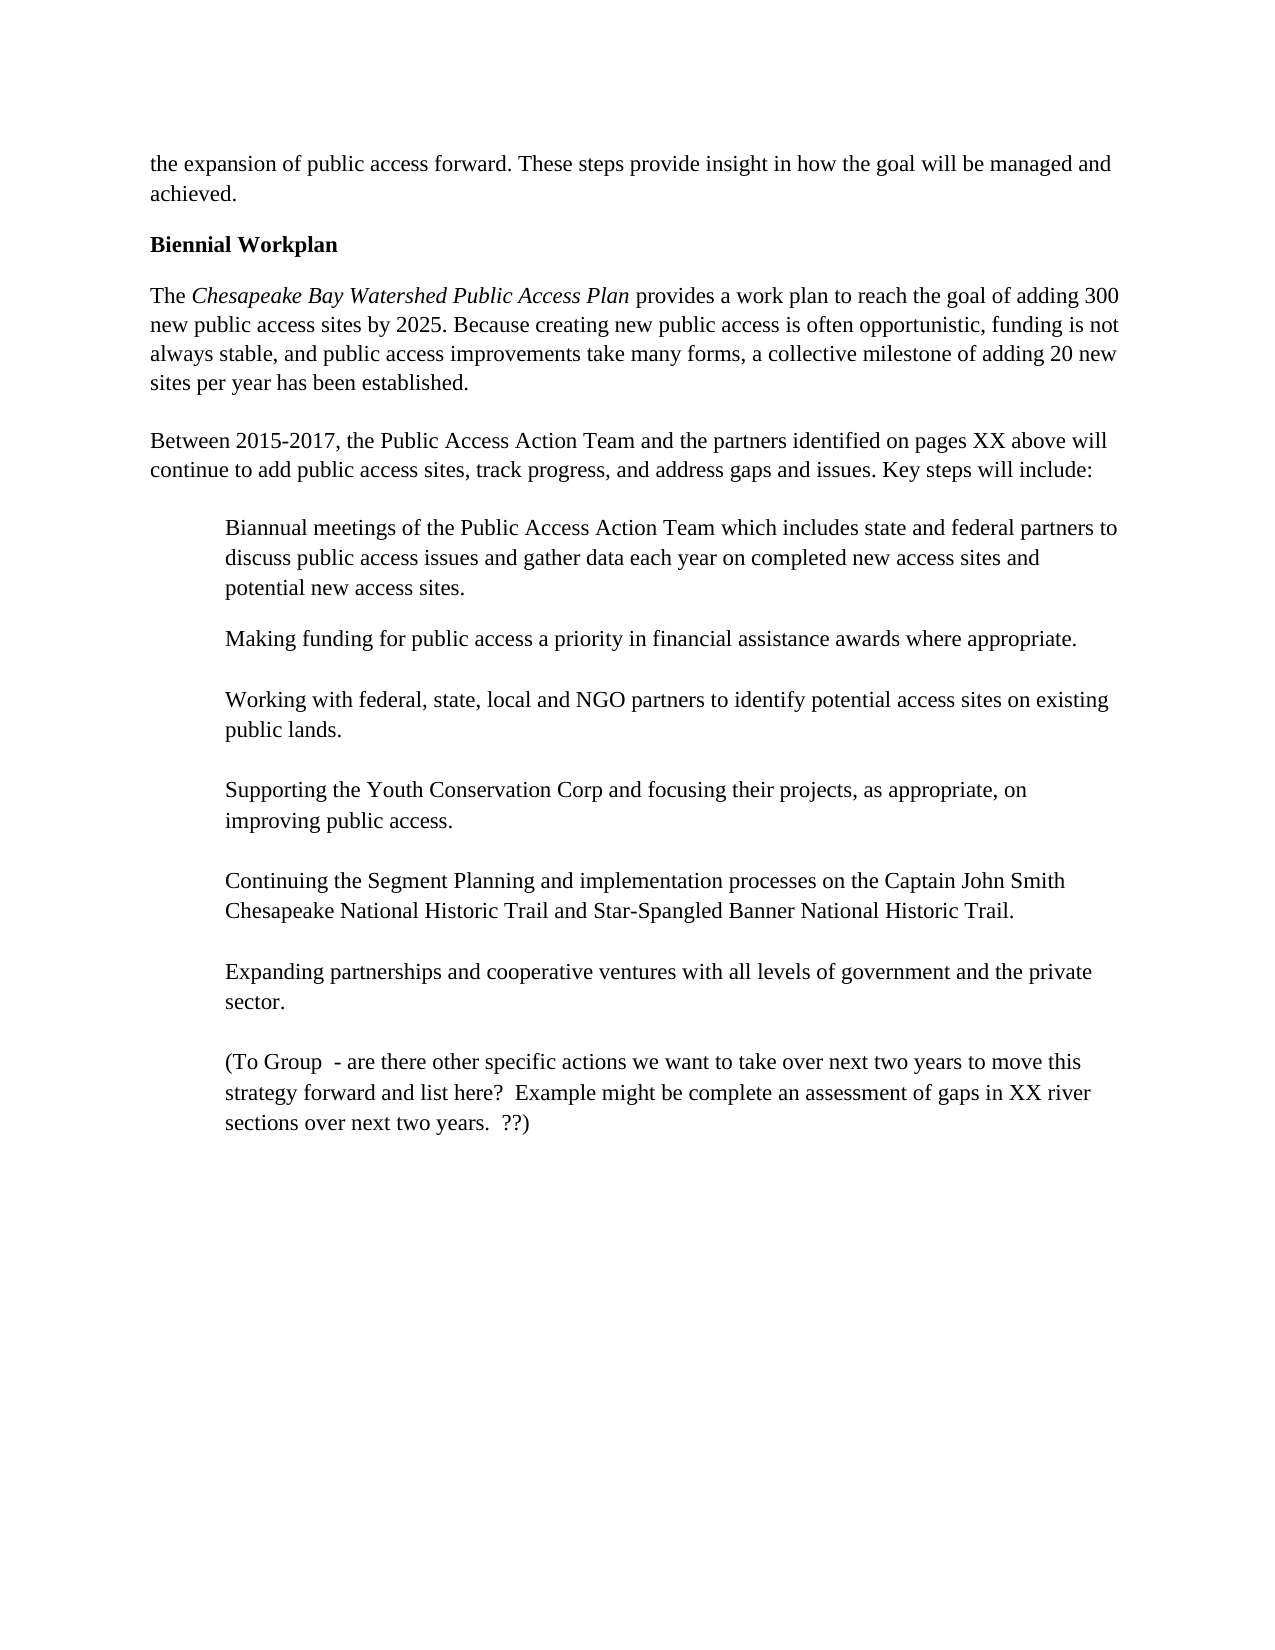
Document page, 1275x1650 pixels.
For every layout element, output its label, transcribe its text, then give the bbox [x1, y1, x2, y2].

text Working with federal, state, local and NGO partners to identify potential access sites on existing public lands. [225, 686, 1125, 742]
text Biennial Workplan [150, 231, 1125, 258]
list Between 2015-2017, the Public Access Action Team and the partners identified on pages XX above will continue to add public access sites, track progress, and address gaps and issues. Key steps will include: [150, 427, 1125, 482]
text (To Group - are there other specific actions we want to take over next two years to move this strategy forward and list here? Example might be complete an assessment of gaps in XX river sections over next two years. ??) [225, 1048, 1125, 1135]
list Biannual meetings of the Public Access Action Team which includes state and federal partners to discuss public access issues and gather data each year on completed new access sites and potential new access sites. [225, 514, 1125, 601]
text Making funding for public access a priority in financial assistance awards where appropriate. [225, 625, 1125, 652]
text Supporting the Youth Conservation Corp and focusing their projects, as appropriate, on improving public access. [225, 776, 1125, 833]
list The Chesapeake Bay Watershed Public Access Plan provides a work plan to reach the goal of adding 300 new public access sites by 2025. Because creating new public access is often opportunistic, funding is not always stable, and public access improvements take many forms, a collective milestone of adding 20 new sites per year has been established. [150, 282, 1125, 396]
text Expanding partnerships and cooperative ventures with all levels of government and the private sector. [225, 958, 1125, 1014]
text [150, 150, 1125, 207]
text Continuing the Segment Planning and implementation processes on the Captain John Smith Chesapeake National Historic Trail and Star-Spangled Banner National Historic Trail. [225, 867, 1125, 924]
